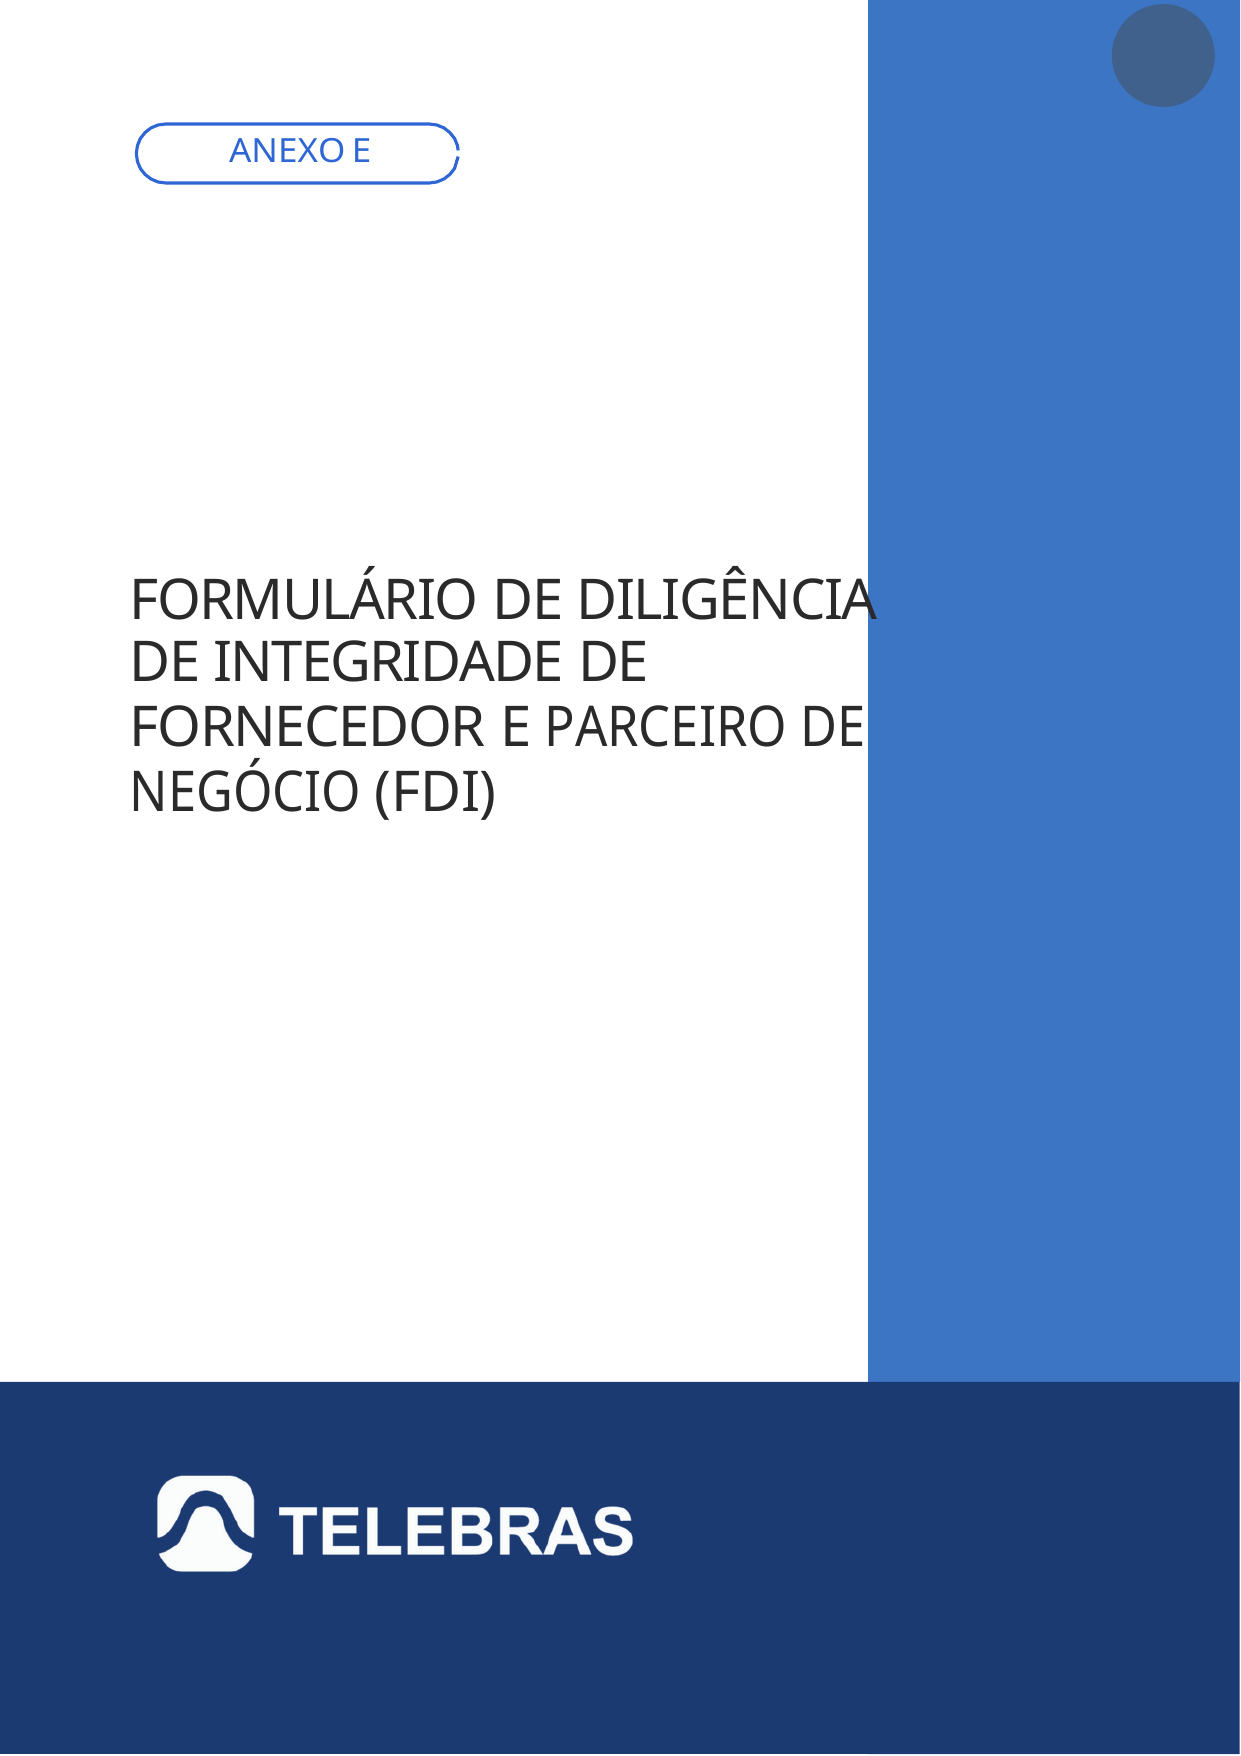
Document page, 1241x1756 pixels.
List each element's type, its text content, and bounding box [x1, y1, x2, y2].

title FORMULÁRIO DE DILIGÊNCIA DE INTEGRIDADE DE FORNECEDOR E PARCEIRO DE NEGÓCIO (FDI) [129, 567, 892, 828]
text ANEXO E [229, 127, 1137, 172]
picture [124, 1469, 662, 1584]
